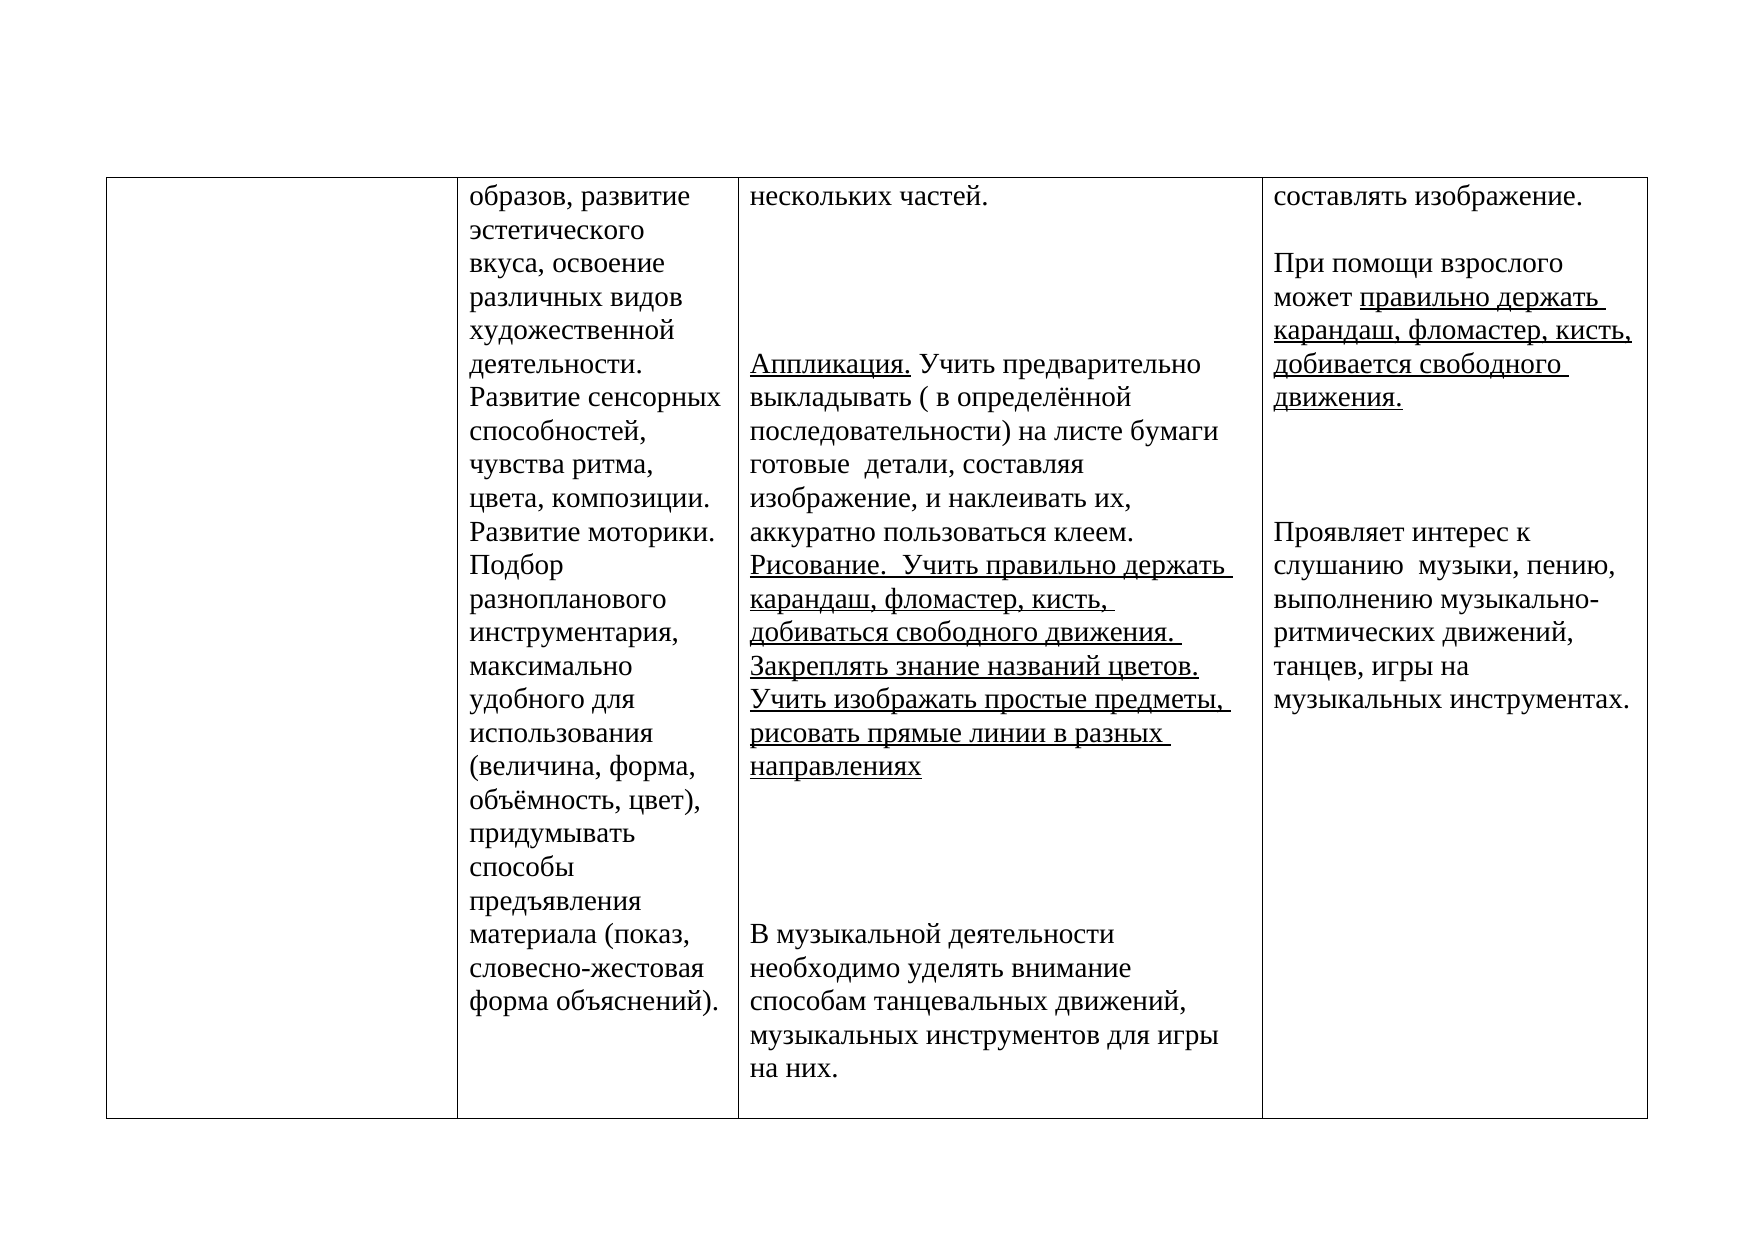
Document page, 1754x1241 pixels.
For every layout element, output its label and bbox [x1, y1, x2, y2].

table_cell [458, 178, 738, 1117]
table_cell [739, 178, 1262, 1117]
table_cell [107, 178, 457, 1117]
table_cell [1263, 178, 1647, 1117]
